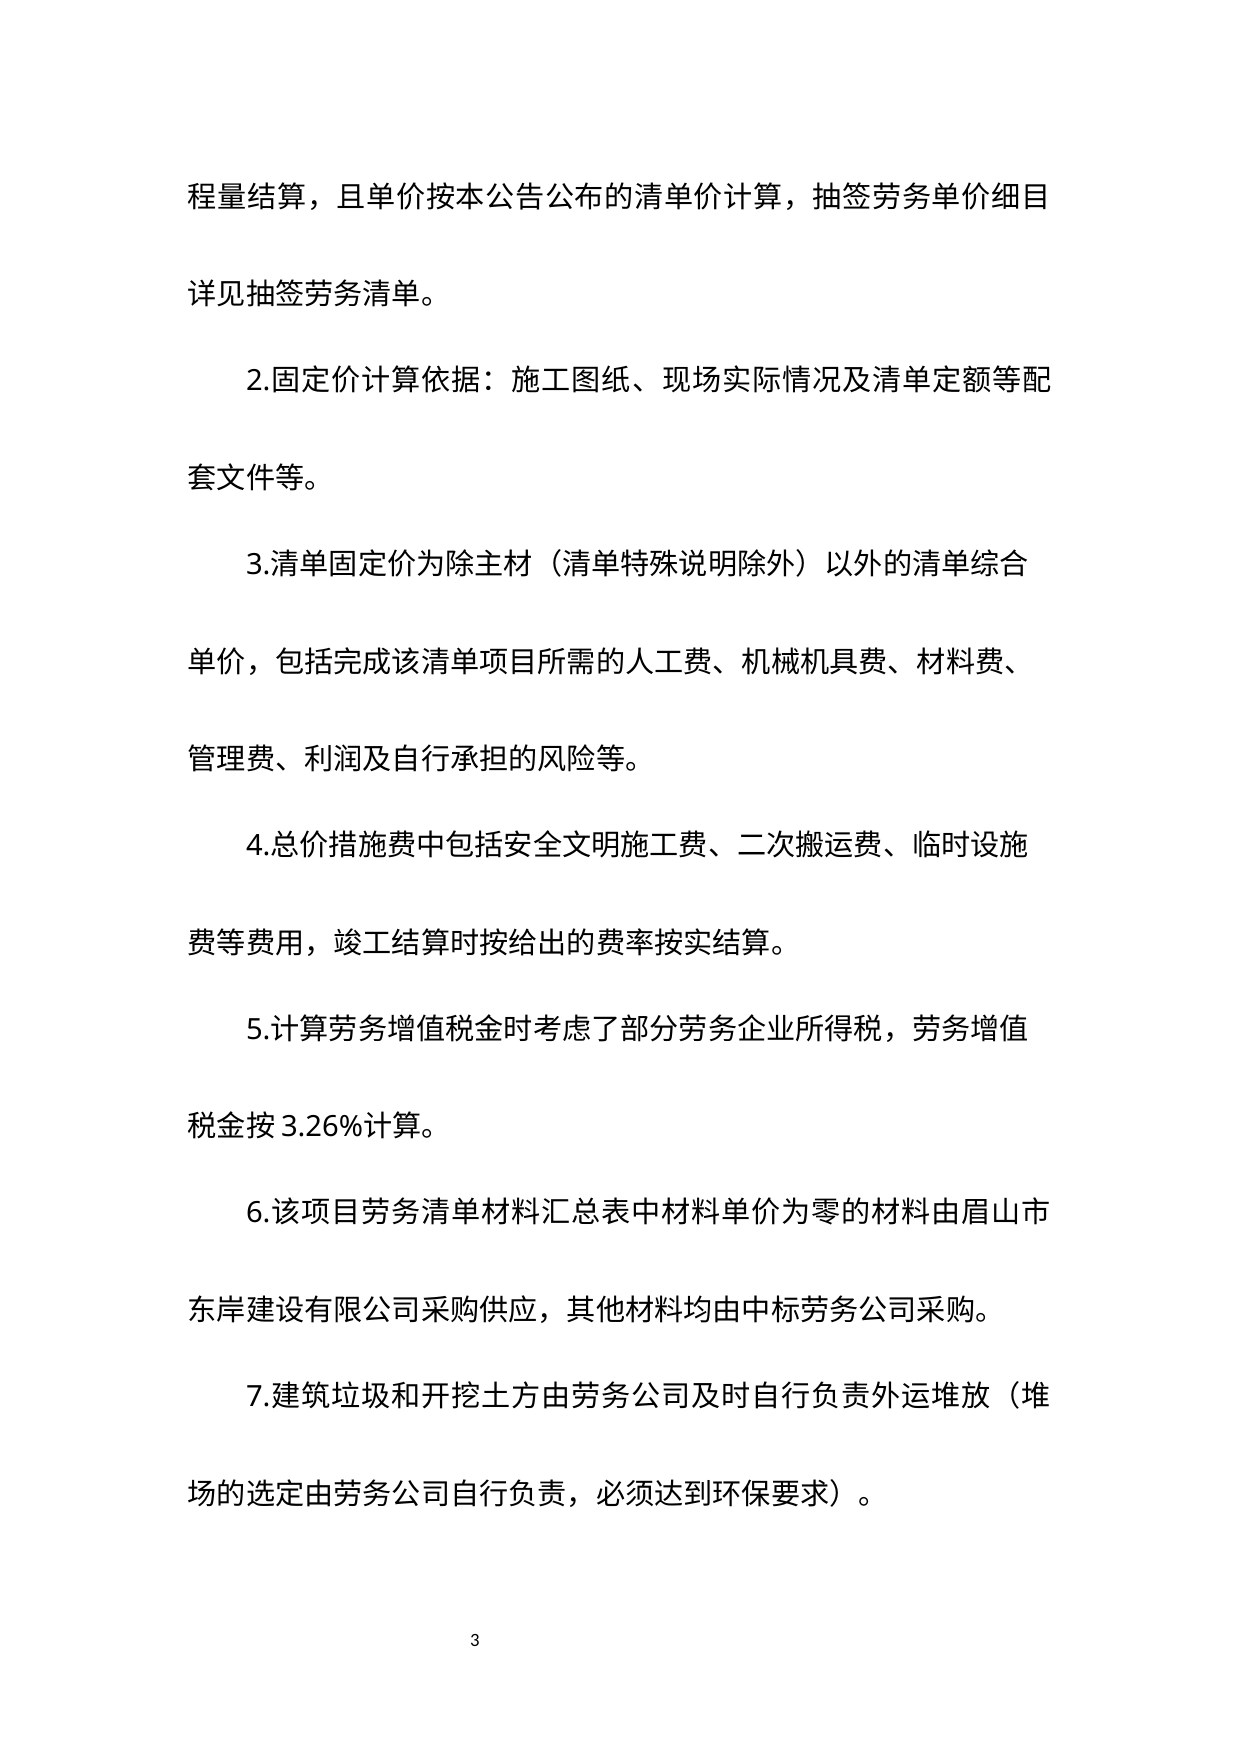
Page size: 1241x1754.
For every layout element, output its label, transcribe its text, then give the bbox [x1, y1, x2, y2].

text 6.该项目劳务清单材料汇总表中材料单价为零的材料由眉山市东岸建设有限公司采购供应，其他材料均由中标劳务公司采购。 [187, 1178, 1053, 1340]
text 7.建筑垃圾和开挖土方由劳务公司及时自行负责外运堆放（堆场的选定由劳务公司自行负责，必须达到环保要求）。 [187, 1361, 1053, 1524]
text 4.总价措施费中包括安全文明施工费、二次搬运费、临时设施费等费用，竣工结算时按给出的费率按实结算。 [187, 810, 1053, 973]
text 3.清单固定价为除主材（清单特殊说明除外）以外的清单综合单价，包括完成该清单项目所需的人工费、机械机具费、材料费、管理费、利润及自行承担的风险等。 [187, 529, 1053, 789]
text 2.固定价计算依据：施工图纸、现场实际情况及清单定额等配套文件等。 [187, 346, 1053, 508]
text 5.计算劳务增值税金时考虑了部分劳务企业所得税，劳务增值税金按3.26%计算。 [187, 994, 1053, 1157]
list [187, 162, 1053, 324]
